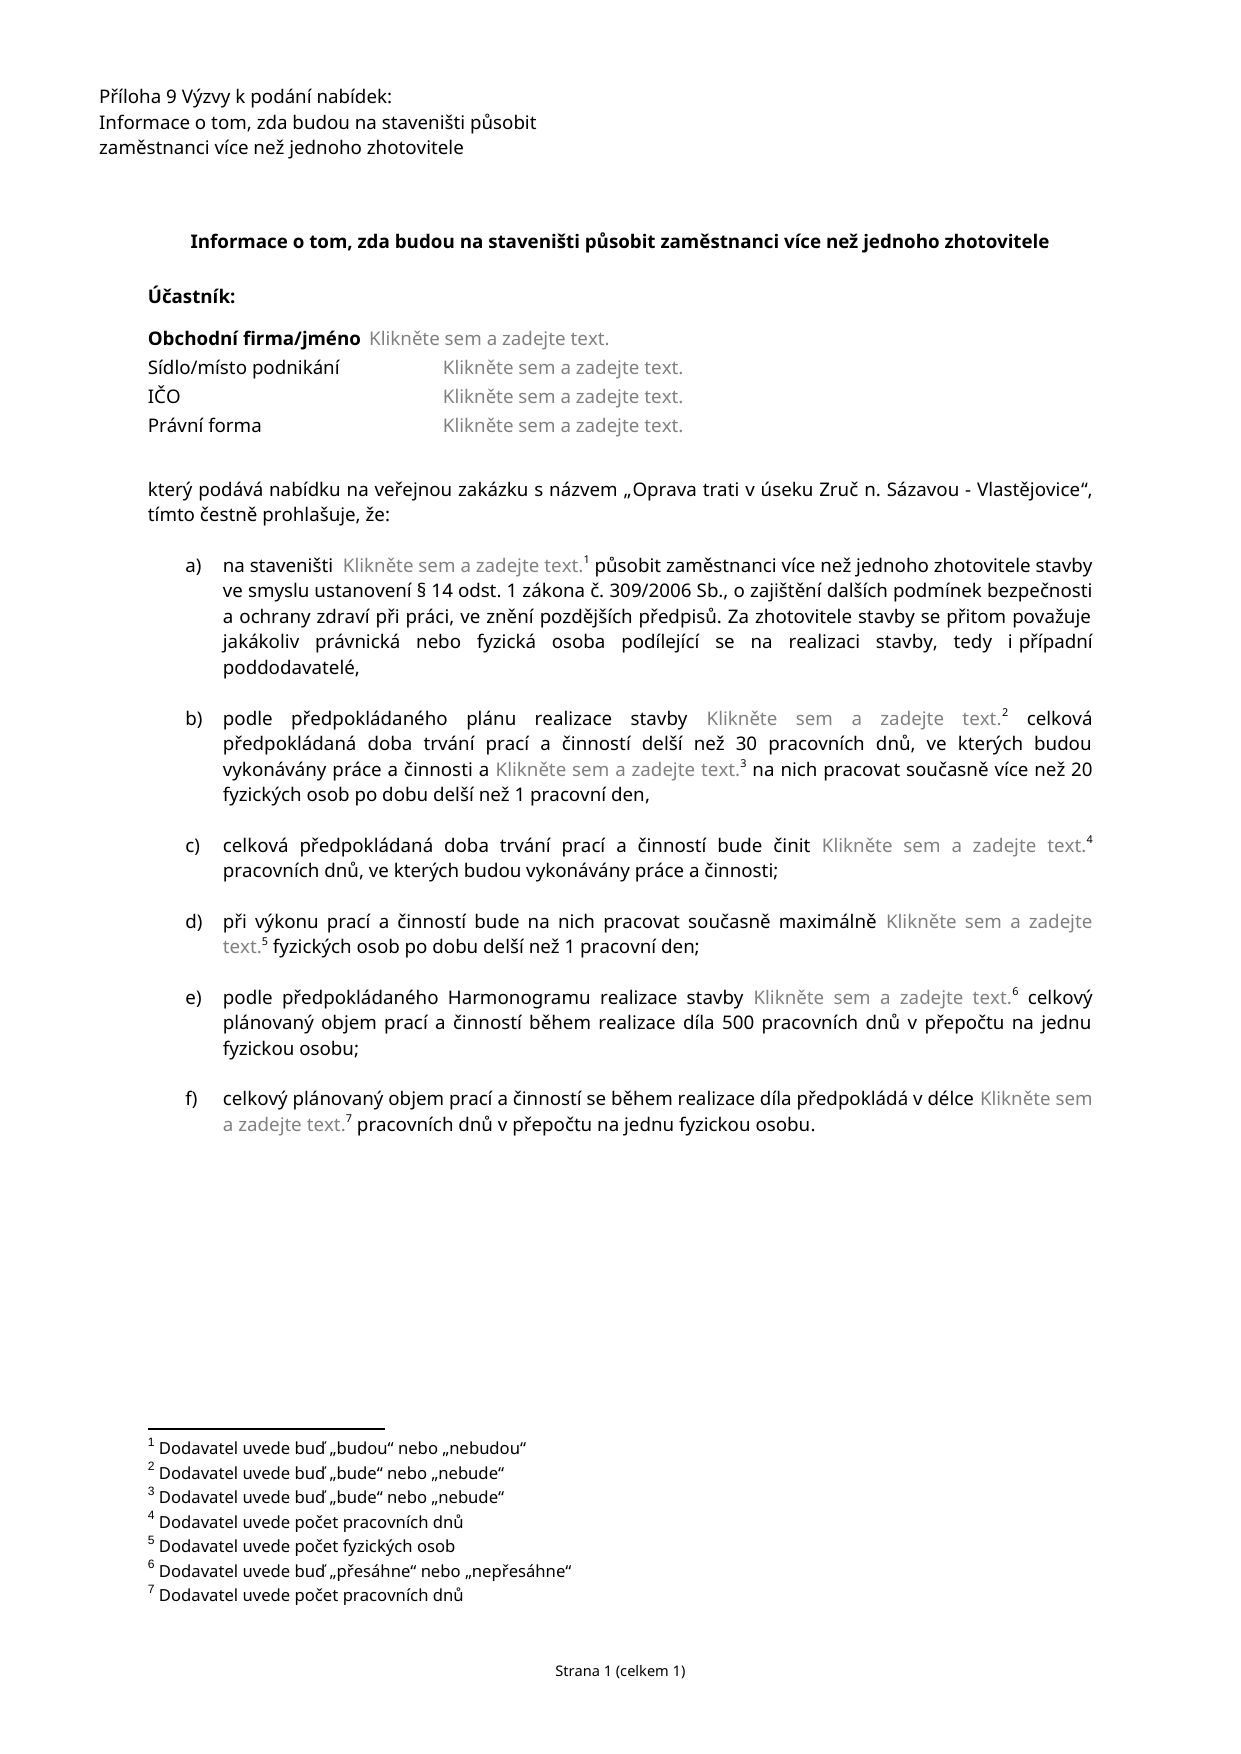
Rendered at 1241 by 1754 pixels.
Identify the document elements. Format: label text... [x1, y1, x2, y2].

list podle předpokládaného plánu realizace stavby celková předpokládaná doba trvání prací a činností delší než 30 pracovních dnů, ve kterých budou vykonávány práce a činnosti a na nich pracovat současně více než 20 fyzických osob po dobu delší než 1 pracovní den, [185, 705, 1093, 807]
list při výkonu prací a činností bude na nich pracovat současně maximálně fyzických osob po dobu delší než 1 pracovní den; [185, 908, 1093, 959]
text Sídlo/místo podnikání [148, 351, 1093, 380]
list celkový plánovaný objem prací a činností se během realizace díla předpokládá v délce pracovních dnů v přepočtu na jednu fyzickou osobu. [185, 1086, 1093, 1137]
text Účastník: [148, 279, 1093, 310]
text Obchodní firma/jméno [148, 322, 1093, 351]
list podle předpokládaného Harmonogramu realizace stavby celkový plánovaný objem prací a činností během realizace díla 500 pracovních dnů v přepočtu na jednu fyzickou osobu; [185, 984, 1093, 1061]
list celková předpokládaná doba trvání prací a činností bude činit pracovních dnů, ve kterých budou vykonávány práce a činnosti; [185, 832, 1093, 883]
title Informace o tom, zda budou na staveništi působit zaměstnanci více než jednoho zhotovitele [148, 228, 1093, 254]
list na staveništi působit zaměstnanci více než jednoho zhotovitele stavby ve smyslu ustanovení § 14 odst. 1 zákona č. 309/2006 Sb., o zajištění dalších podmínek bezpečnosti a ochrany zdraví při práci, ve znění pozdějších předpisů. Za zhotovitele stavby se přitom považuje jakákoliv právnická nebo fyzická osoba podílející se na realizaci stavby, tedy i případní poddodavatelé, [185, 552, 1093, 680]
text který podává nabídku na veřejnou zakázku s názvem „Oprava trati v úseku Zruč n. Sázavou - Vlastějovice“, tímto čestně prohlašuje, že: [148, 476, 1093, 527]
text Právní forma [148, 409, 1093, 438]
text IČO [148, 380, 1093, 409]
